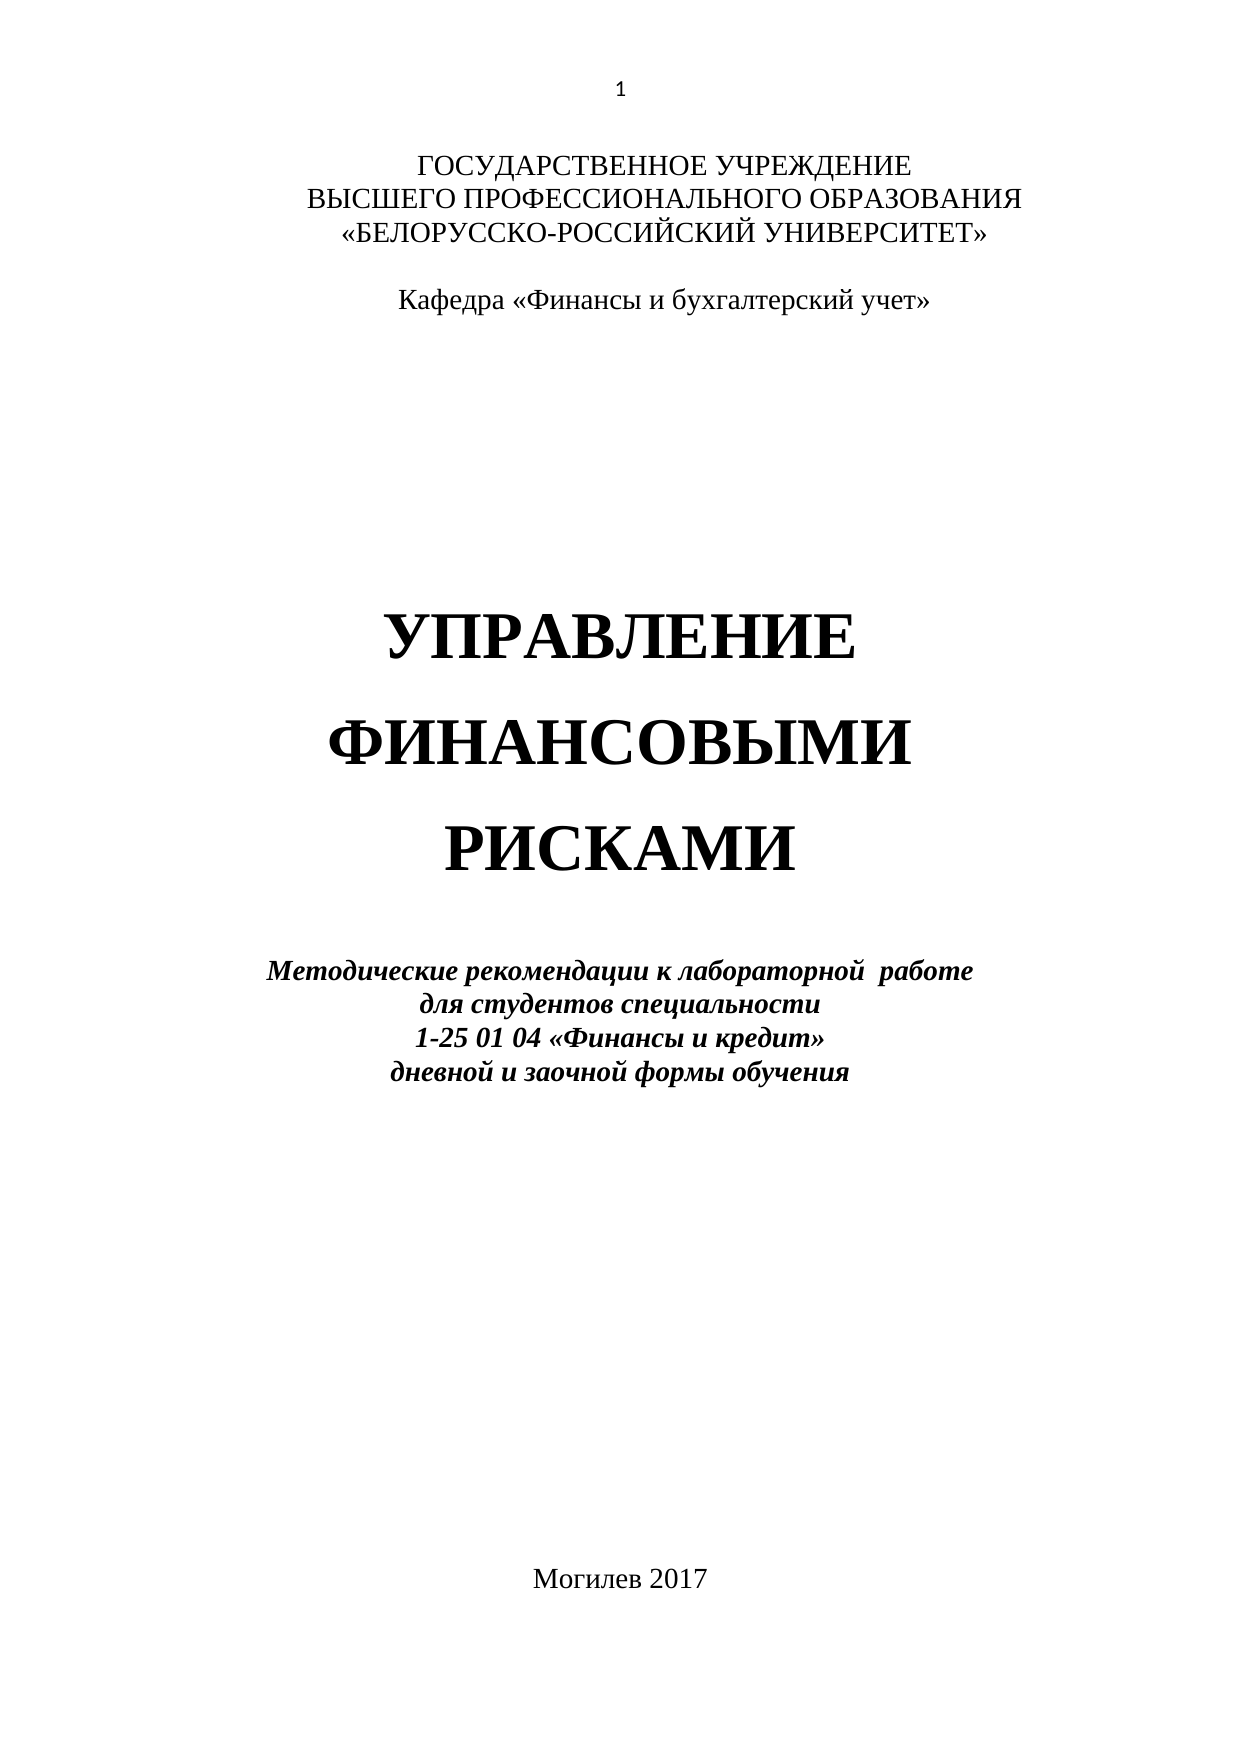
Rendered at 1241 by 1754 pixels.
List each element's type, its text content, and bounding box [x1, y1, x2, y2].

text Могилев 2017 [148, 1562, 1092, 1595]
text для студентов специальности [148, 987, 1092, 1020]
text «БЕЛОРУССКО-РОССИЙСКИЙ УНИВЕРСИТЕТ» [148, 215, 1092, 248]
subtitle УПРАВЛЕНИЕ [148, 596, 1092, 673]
text Методические рекомендации к лабораторной работе [148, 953, 1092, 987]
subtitle РИСКАМИ [148, 808, 1092, 884]
text ВЫСШЕГО ПРОФЕССИОНАЛЬНОГО ОБРАЗОВАНИЯ [148, 181, 1092, 215]
text дневной и заочной формы обучения [148, 1054, 1092, 1087]
text Кафедра «Финансы и бухгалтерский учет» [148, 282, 1092, 315]
text 1-25 01 04 «Финансы и кредит» [148, 1020, 1092, 1054]
subtitle ФИНАНСОВЫМИ [148, 702, 1092, 779]
text ГОСУДАРСТВЕННОЕ УЧРЕЖДЕНИЕ [148, 148, 1092, 181]
